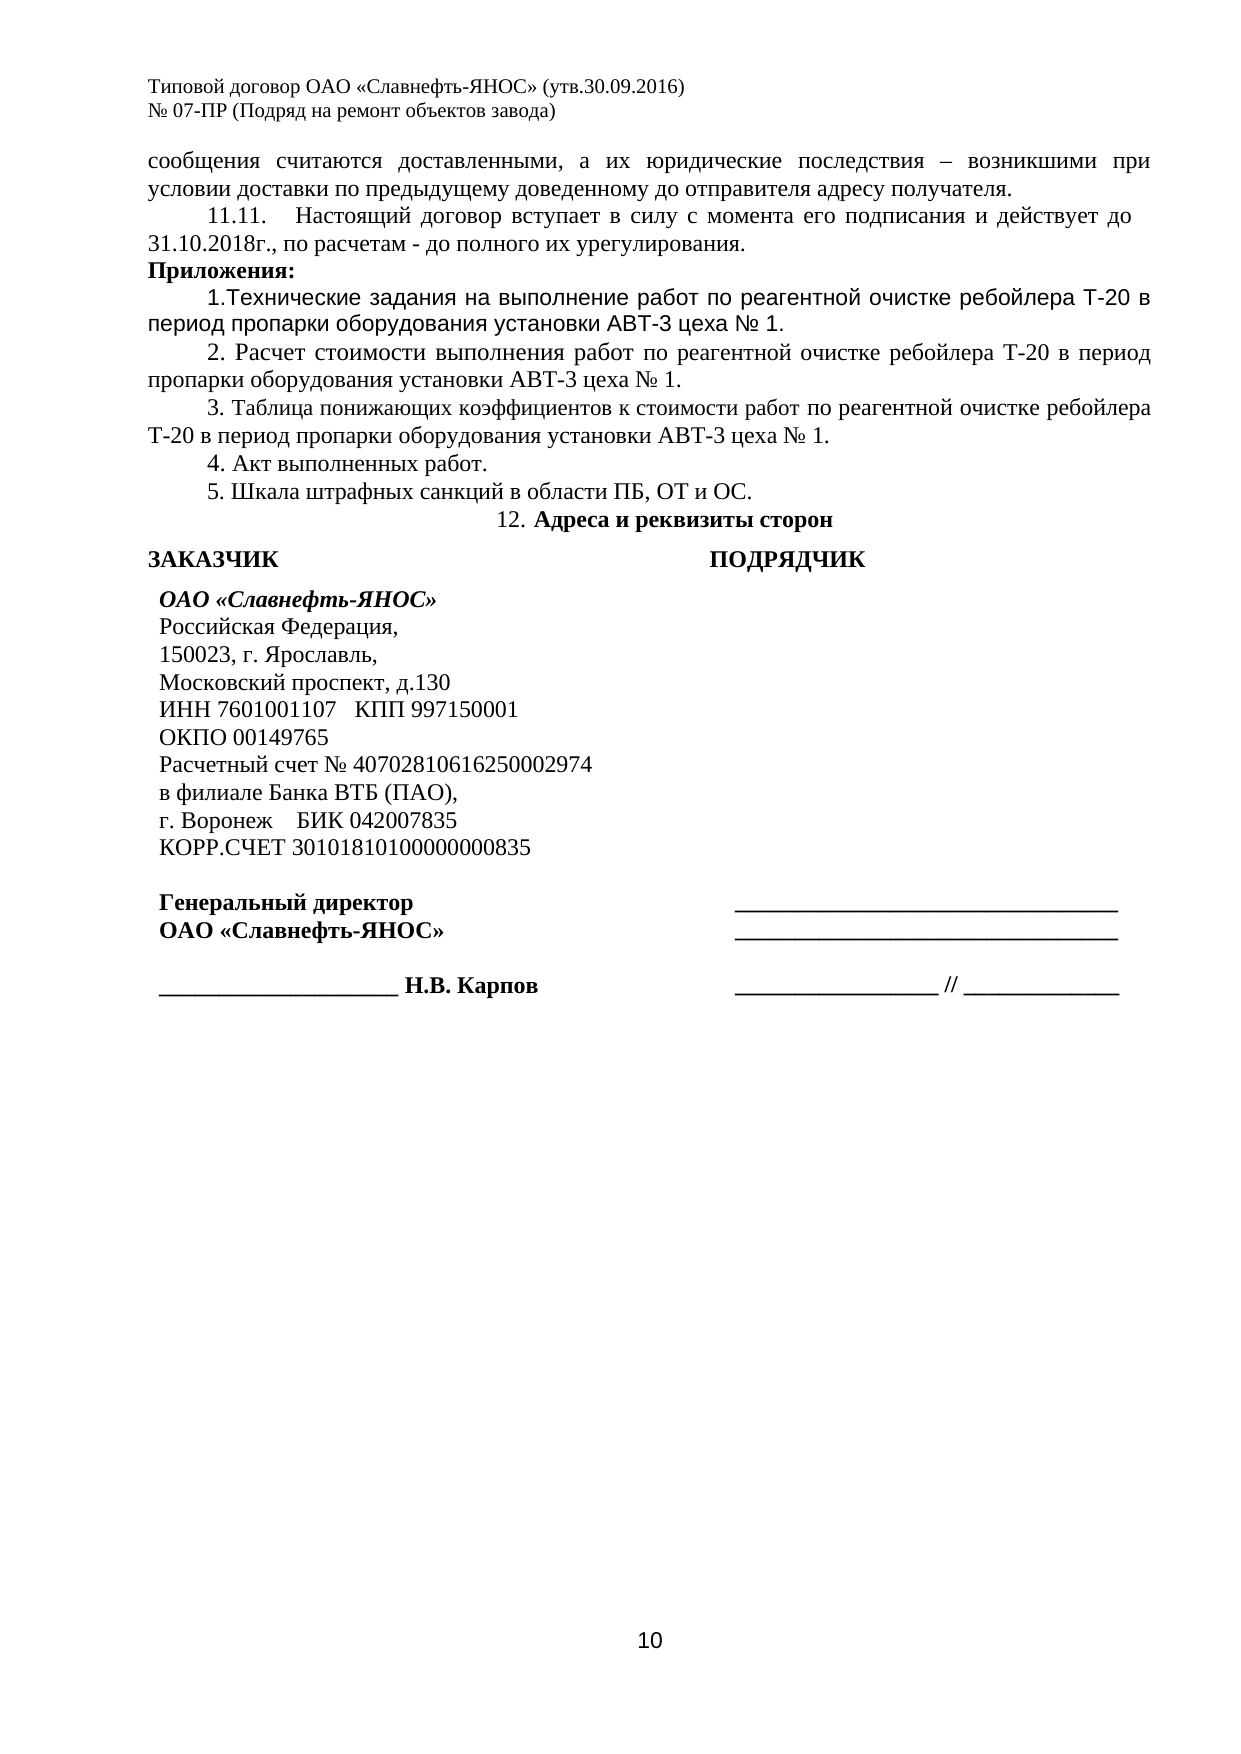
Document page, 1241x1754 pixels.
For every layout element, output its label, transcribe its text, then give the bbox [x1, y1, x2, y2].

list Адреса и реквизиты сторон [177, 504, 1152, 532]
table_header ОАО «Славнефть-ЯНОС» Российская Федерация, 150023, г. Ярославль, Московский проспект, д.130 ИНН 7601001107 КПП 997150001 ОКПО 00149765 Расчетный счет № 40702810616250002974 в филиале Банка ВТБ (ПАО), г. Воронеж БИК 042007835 КОРР.СЧЕТ 30101810100000000835 Генеральный директор ОАО «Славнефть-ЯНОС» ____________________ [159, 572, 720, 1015]
list Настоящий договор вступает в силу с момента его подписания и действует до [148, 201, 1152, 256]
text Приложения: [148, 256, 1152, 284]
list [148, 146, 1152, 201]
text ЗАКАЗЧИК ПОДРЯДЧИК [148, 545, 1152, 572]
